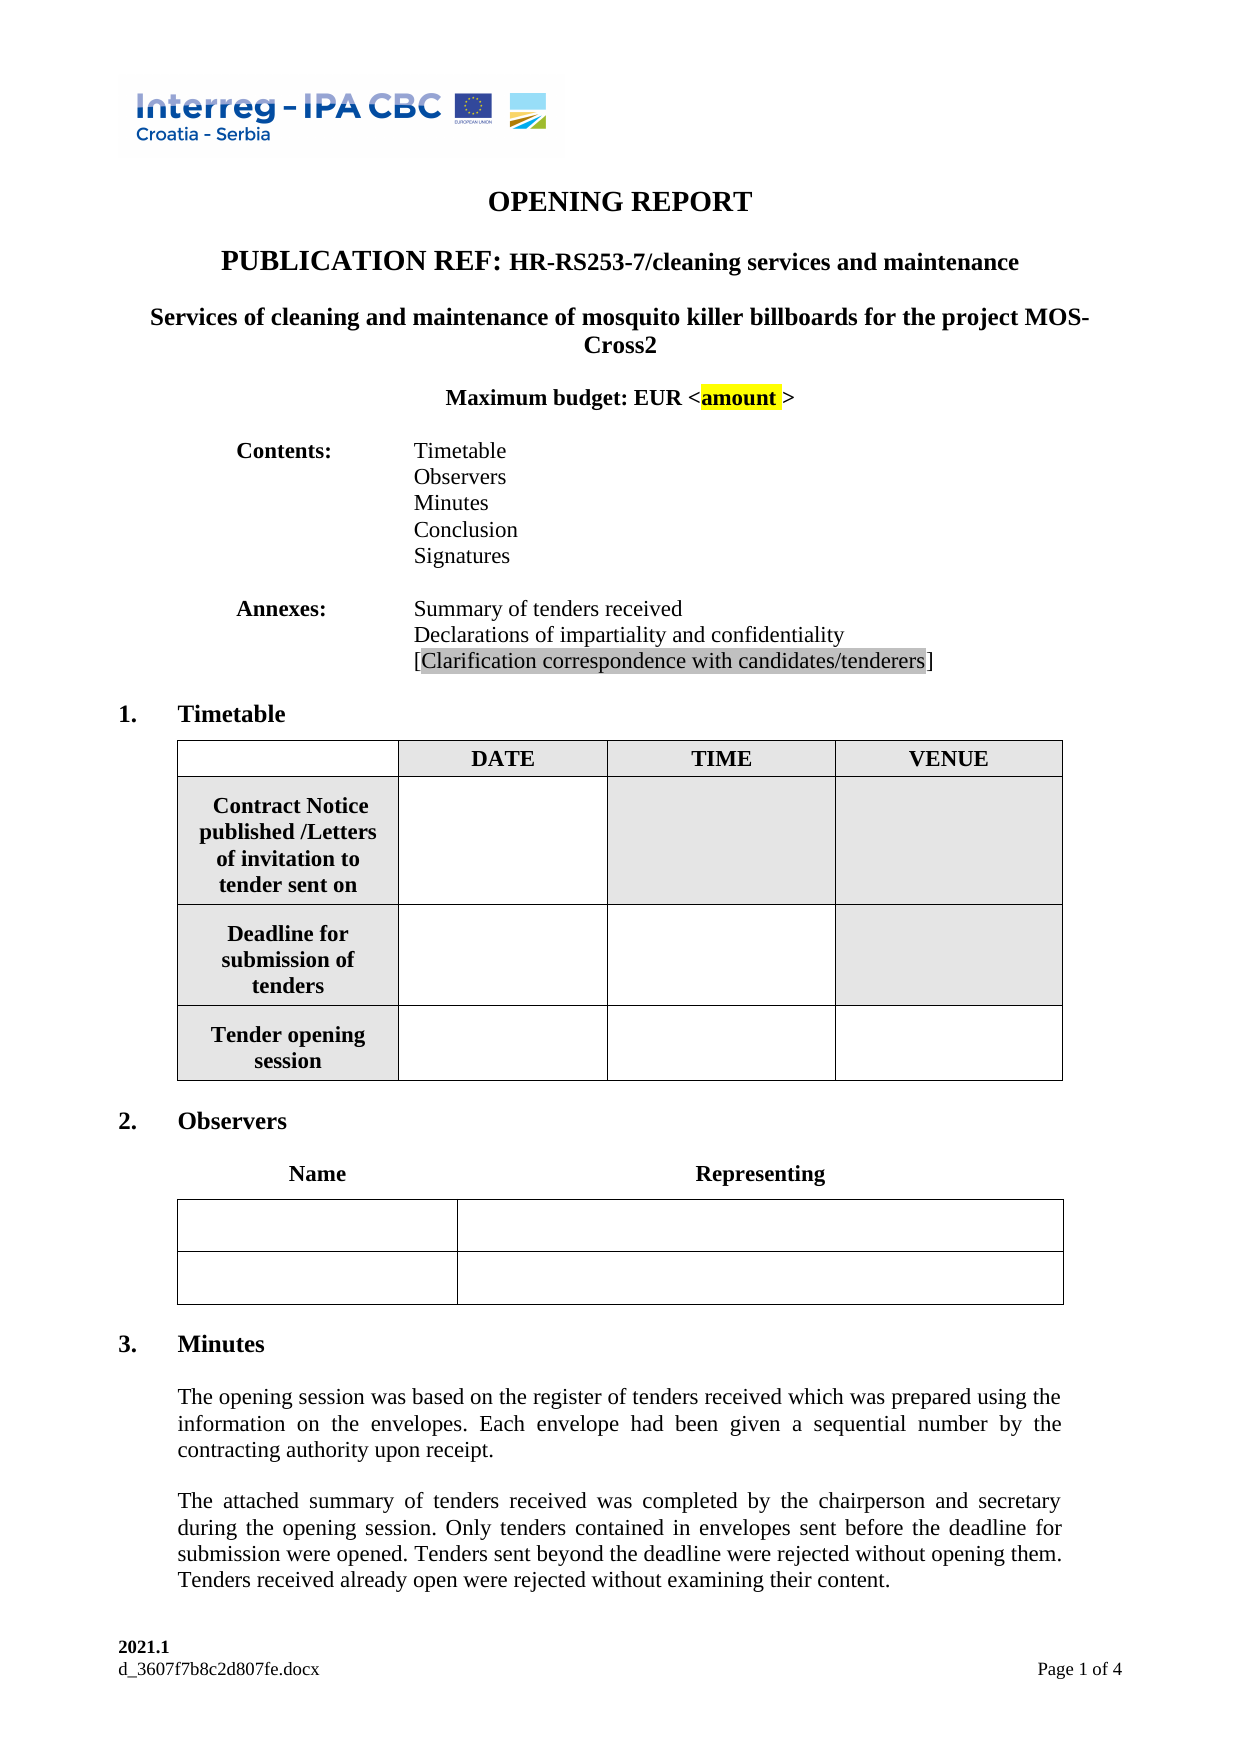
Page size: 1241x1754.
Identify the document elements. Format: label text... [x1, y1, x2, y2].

table_cell [178, 1252, 457, 1303]
table_cell [608, 1006, 835, 1080]
table_cell [399, 777, 607, 904]
table_cell [836, 1006, 1062, 1080]
table_header DATE [399, 741, 607, 776]
table_cell [399, 1006, 607, 1080]
table_cell [399, 905, 607, 1005]
text The opening session was based on the register of tenders received which was prepared using the information on the envelopes. Each envelope had been given a sequential number by the contracting authority upon receipt. [177, 1383, 1063, 1462]
title Maximum budget: EUR <amount > [782, 384, 1122, 410]
table_cell [458, 1200, 1063, 1251]
table_cell Tender opening session [178, 1006, 398, 1080]
table_cell [458, 1252, 1063, 1303]
text Annexes: Summary of tenders received Declarations of impartiality and confidentiality [Clarification correspondence with candidates/tenderers] [236, 595, 1122, 674]
text 1. Timetable [118, 699, 1122, 728]
text opening report [118, 184, 1122, 218]
table_header VENUE [836, 741, 1062, 776]
table_header [178, 741, 398, 776]
text 2. Observers [118, 1106, 1122, 1135]
table_header Representing [458, 1147, 1063, 1199]
text 3. Minutes [118, 1329, 1122, 1358]
table_cell [836, 905, 1062, 1005]
table_cell [608, 905, 835, 1005]
table_cell Contract Notice published /Letters of invitation to tender sent on [178, 777, 398, 904]
table_header Name [177, 1147, 457, 1199]
table_header TIME [608, 741, 835, 776]
text The attached summary of tenders received was completed by the chairperson and secretary during the opening session. Only tenders contained in envelopes sent before the deadline for submission were opened. Tenders sent beyond the deadline were rejected without opening them. Tenders received already open were rejected without examining their content. [177, 1487, 1063, 1593]
title Services of cleaning and maintenance of mosquito killer billboards for the project MOS-Cross2 [118, 302, 1122, 359]
table_cell Deadline for submission of tenders [178, 905, 398, 1005]
title PUBLICATION REF: HR-RS253-7/cleaning services and maintenance [118, 243, 1122, 277]
text Contents: Timetable Observers Minutes Conclusion Signatures [236, 437, 1122, 568]
picture [118, 74, 565, 158]
table_cell [178, 1200, 457, 1251]
table_cell [836, 777, 1062, 904]
table_cell [608, 777, 835, 904]
title Maximum budget: EUR <amount > [118, 384, 701, 410]
